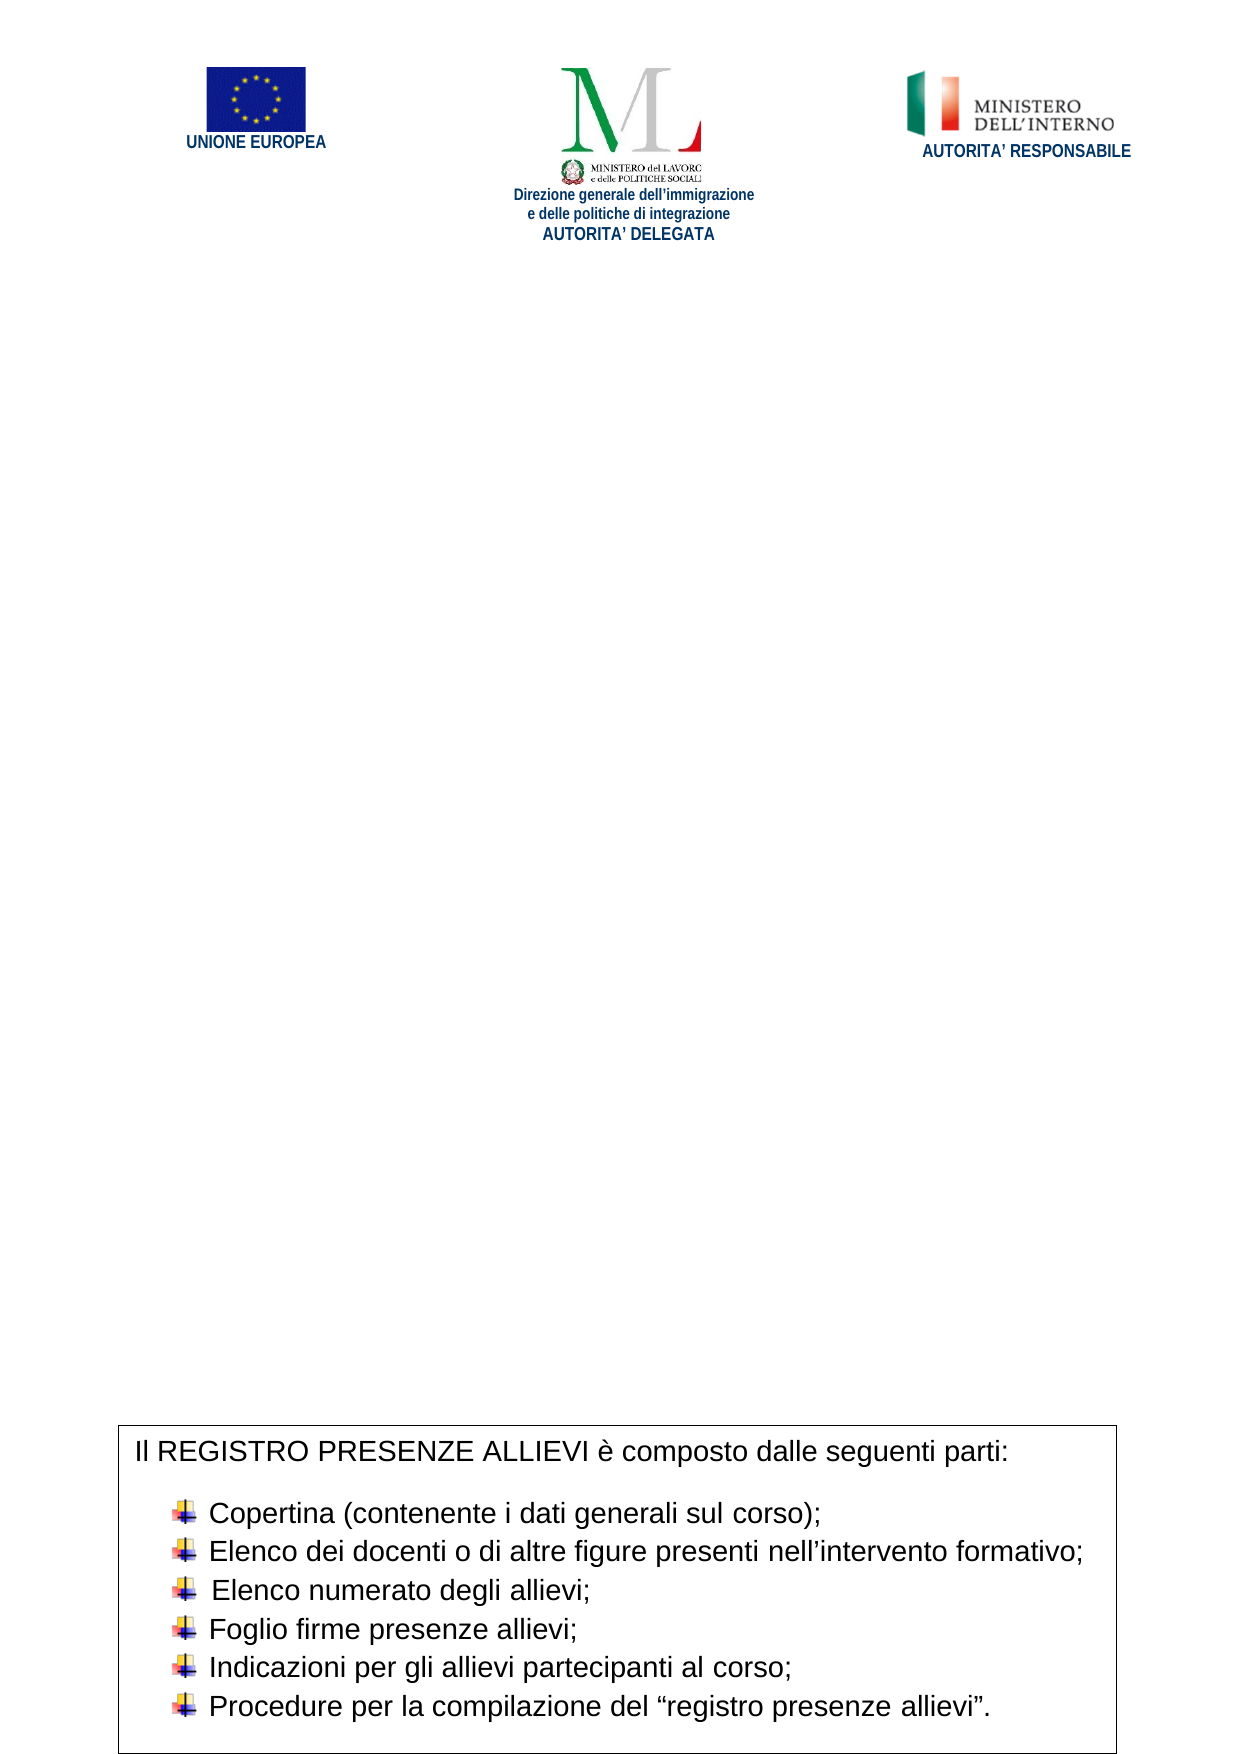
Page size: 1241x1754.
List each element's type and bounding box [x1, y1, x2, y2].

picture [561, 68, 702, 185]
picture [171, 1537, 197, 1562]
picture [171, 1691, 197, 1717]
picture [171, 1614, 197, 1640]
picture [171, 1652, 197, 1678]
picture [171, 1498, 197, 1524]
picture [898, 67, 1114, 141]
picture [206, 67, 306, 132]
picture [171, 1575, 197, 1601]
